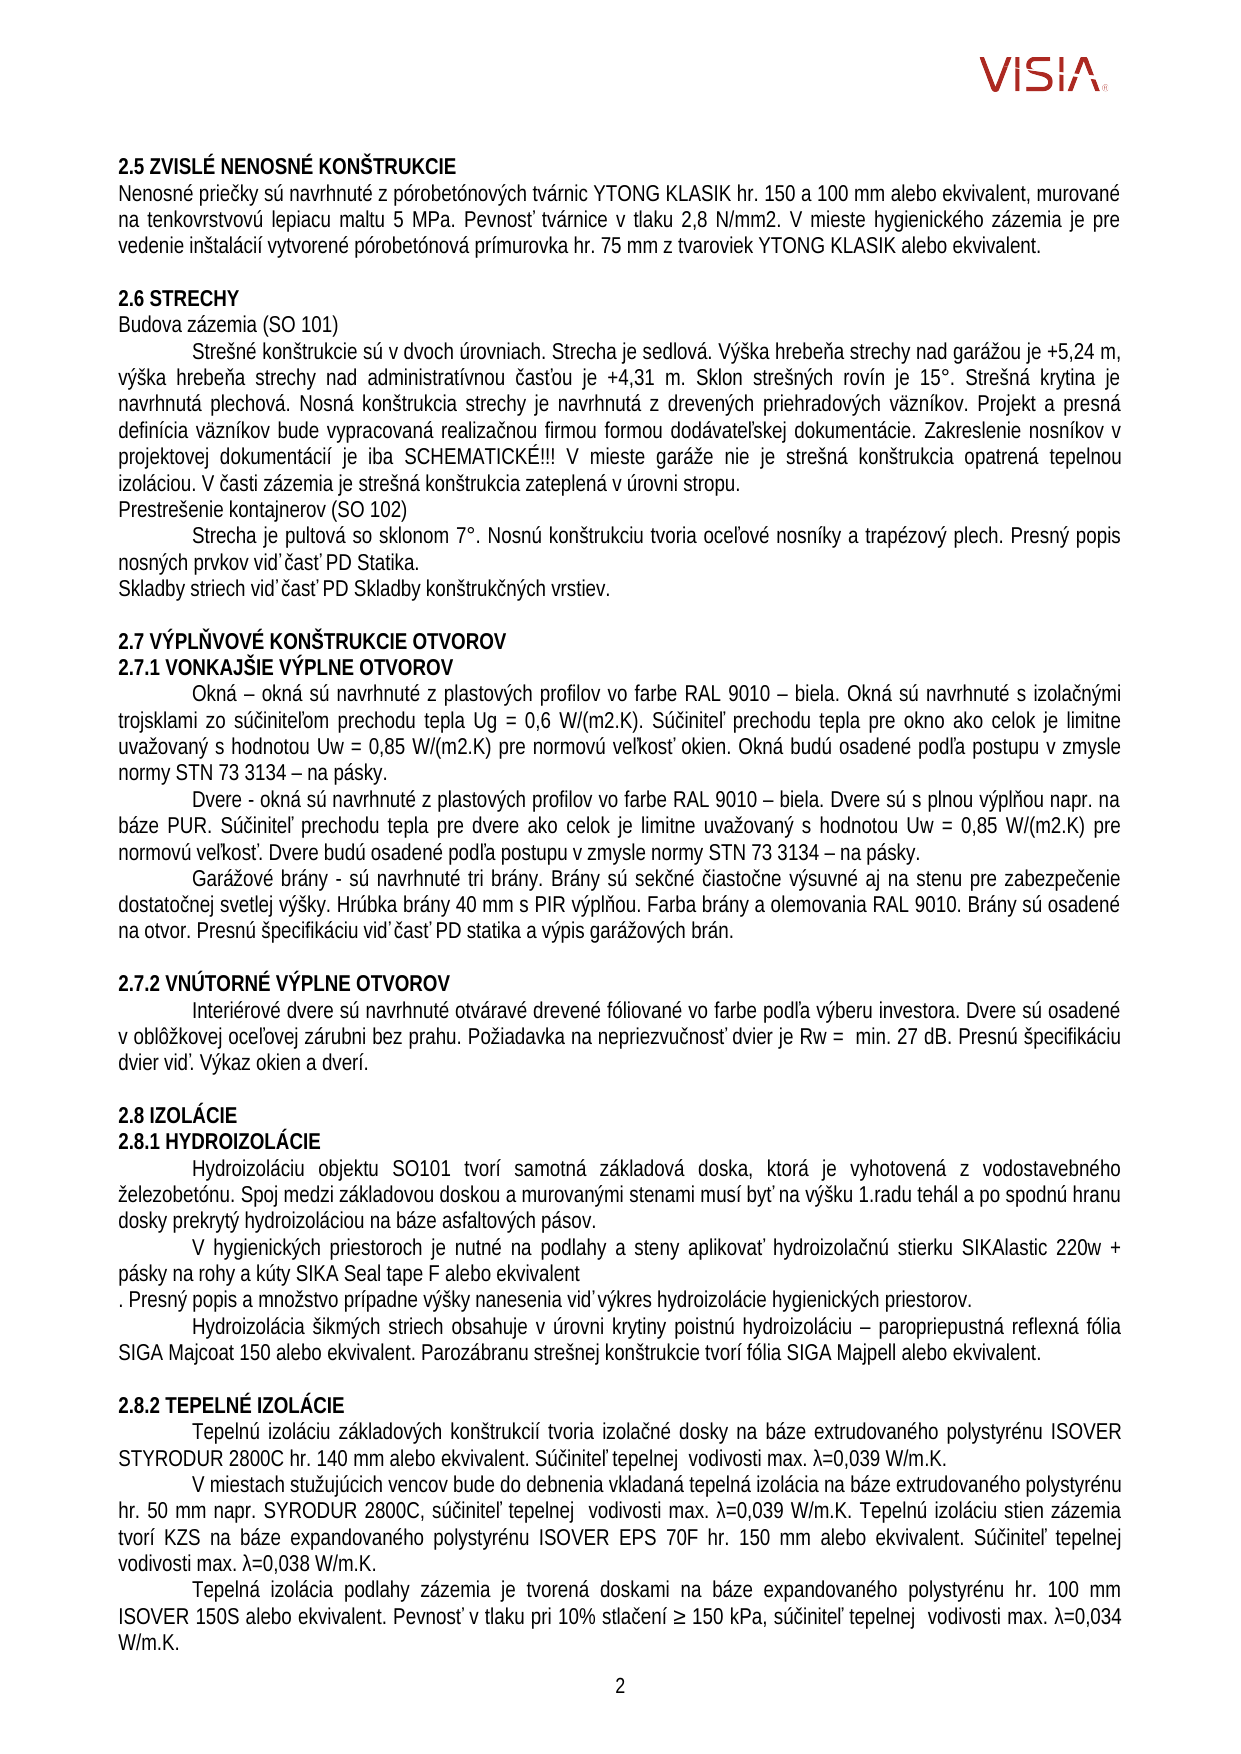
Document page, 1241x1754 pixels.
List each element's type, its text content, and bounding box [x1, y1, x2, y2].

text V hygienických priestoroch je nutné na podlahy a steny aplikovať hydroizolačnú stierku SIKAlastic 220w + pásky na rohy a kúty SIKA Seal tape F alebo ekvivalent [118, 1234, 1122, 1286]
text Skladby striech viď časť PD Skladby konštrukčných vrstiev. [118, 575, 1122, 601]
text V miestach stužujúcich vencov bude do debnenia vkladaná tepelná izolácia na báze extrudovaného polystyrénu hr. 50 mm napr. SYRODUR 2800C, súčiniteľ tepelnej vodivosti max. λ=0,039 W/m.K. Tepelnú izoláciu stien zázemia tvorí KZS na báze expandovaného polystyrénu ISOVER EPS 70F hr. 150 mm alebo ekvivalent. Súčiniteľ tepelnej vodivosti max. λ=0,038 W/m.K. [118, 1471, 1122, 1576]
text 2.6 STRECHY [118, 285, 1122, 311]
text Tepelnú izoláciu základových konštrukcií tvoria izolačné dosky na báze extrudovaného polystyrénu ISOVER STYRODUR 2800C hr. 140 mm alebo ekvivalent. Súčiniteľ tepelnej vodivosti max. λ=0,039 W/m.K. [118, 1418, 1122, 1471]
text 2.8.1 HYDROIZOLÁCIE [118, 1128, 1122, 1155]
text Garážové brány - sú navrhnuté tri brány. Brány sú sekčné čiastočne výsuvné aj na stenu pre zabezpečenie dostatočnej svetlej výšky. Hrúbka brány 40 mm s PIR výplňou. Farba brány a olemovania RAL 9010. Brány sú osadené na otvor. Presnú špecifikáciu viď časť PD statika a výpis garážových brán. [118, 865, 1122, 944]
text Dvere - okná sú navrhnuté z plastových profilov vo farbe RAL 9010 – biela. Dvere sú s plnou výplňou napr. na báze PUR. Súčiniteľ prechodu tepla pre dvere ako celok je limitne uvažovaný s hodnotou Uw = 0,85 W/(m2.K) pre normovú veľkosť. Dvere budú osadené podľa postupu v zmysle normy STN 73 3134 – na pásky. [118, 786, 1122, 865]
text Hydroizoláciu objektu SO101 tvorí samotná základová doska, ktorá je vyhotovená z vodostavebného železobetónu. Spoj medzi základovou doskou a murovanými stenami musí byť na výšku 1.radu tehál a po spodnú hranu dosky prekrytý hydroizoláciou na báze asfaltových pásov. [118, 1155, 1122, 1234]
text Okná – okná sú navrhnuté z plastových profilov vo farbe RAL 9010 – biela. Okná sú navrhnuté s izolačnými trojsklami zo súčiniteľom prechodu tepla Ug = 0,6 W/(m2.K). Súčiniteľ prechodu tepla pre okno ako celok je limitne uvažovaný s hodnotou Uw = 0,85 W/(m2.K) pre normovú veľkosť okien. Okná budú osadené podľa postupu v zmysle normy STN 73 3134 – na pásky. [118, 680, 1122, 786]
text Strešné konštrukcie sú v dvoch úrovniach. Strecha je sedlová. Výška hrebeňa strechy nad garážou je +5,24 m, výška hrebeňa strechy nad administratívnou časťou je +4,31 m. Sklon strešných rovín je 15°. Strešná krytina je navrhnutá plechová. Nosná konštrukcia strechy je navrhnutá z drevených priehradových väzníkov. Projekt a presná definícia väzníkov bude vypracovaná realizačnou firmou formou dodávateľskej dokumentácie. Zakreslenie nosníkov v projektovej dokumentácií je iba SCHEMATICKÉ!!! V mieste garáže nie je strešná konštrukcia opatrená tepelnou izoláciou. V časti zázemia je strešná konštrukcia zateplená v úrovni stropu. [118, 338, 1122, 496]
text Nenosné priečky sú navrhnuté z pórobetónových tvárnic YTONG KLASIK hr. 150 a 100 mm alebo ekvivalent, murované na tenkovrstvovú lepiacu maltu 5 MPa. Pevnosť tvárnice v tlaku 2,8 N/mm2. V mieste hygienického zázemia je pre vedenie inštalácií vytvorené pórobetónová prímurovka hr. 75 mm z tvaroviek YTONG KLASIK alebo ekvivalent. [118, 179, 1122, 259]
text 2.7 VÝPLŇVOVÉ KONŠTRUKCIE OTVOROV [118, 628, 1122, 654]
text Tepelná izolácia podlahy zázemia je tvorená doskami na báze expandovaného polystyrénu hr. 100 mm ISOVER 150S alebo ekvivalent. Pevnosť v tlaku pri 10% stlačení ≥ 150 kPa, súčiniteľ tepelnej vodivosti max. λ=0,034 W/m.K. [118, 1576, 1122, 1655]
text Hydroizolácia šikmých striech obsahuje v úrovni krytiny poistnú hydroizoláciu – paropriepustná reflexná fólia SIGA Majcoat 150 alebo ekvivalent. Parozábranu strešnej konštrukcie tvorí fólia SIGA Majpell alebo ekvivalent. [118, 1313, 1122, 1366]
picture [979, 57, 1109, 92]
text Strecha je pultová so sklonom 7°. Nosnú konštrukciu tvoria oceľové nosníky a trapézový plech. Presný popis nosných prvkov viď časť PD Statika. [118, 522, 1122, 575]
text 2.8 IZOLÁCIE [118, 1102, 1122, 1128]
text Budova zázemia (SO 101) [118, 311, 1122, 338]
text . Presný popis a množstvo prípadne výšky nanesenia viď výkres hydroizolácie hygienických priestorov. [118, 1286, 1122, 1313]
text 2.7.1 VONKAJŠIE VÝPLNE OTVOROV [118, 654, 1122, 680]
text 2.5 ZVISLÉ NENOSNÉ KONŠTRUKCIE [118, 153, 1122, 179]
text Prestrešenie kontajnerov (SO 102) [118, 496, 1122, 522]
text Interiérové dvere sú navrhnuté otváravé drevené fóliované vo farbe podľa výberu investora. Dvere sú osadené v oblôžkovej oceľovej zárubni bez prahu. Požiadavka na nepriezvučnosť dvier je Rw = min. 27 dB. Presnú špecifikáciu dvier viď. Výkaz okien a dverí. [118, 997, 1122, 1076]
text 2.7.2 VNÚTORNÉ VÝPLNE OTVOROV [118, 970, 1122, 997]
text 2.8.2 TEPELNÉ IZOLÁCIE [118, 1392, 1122, 1418]
